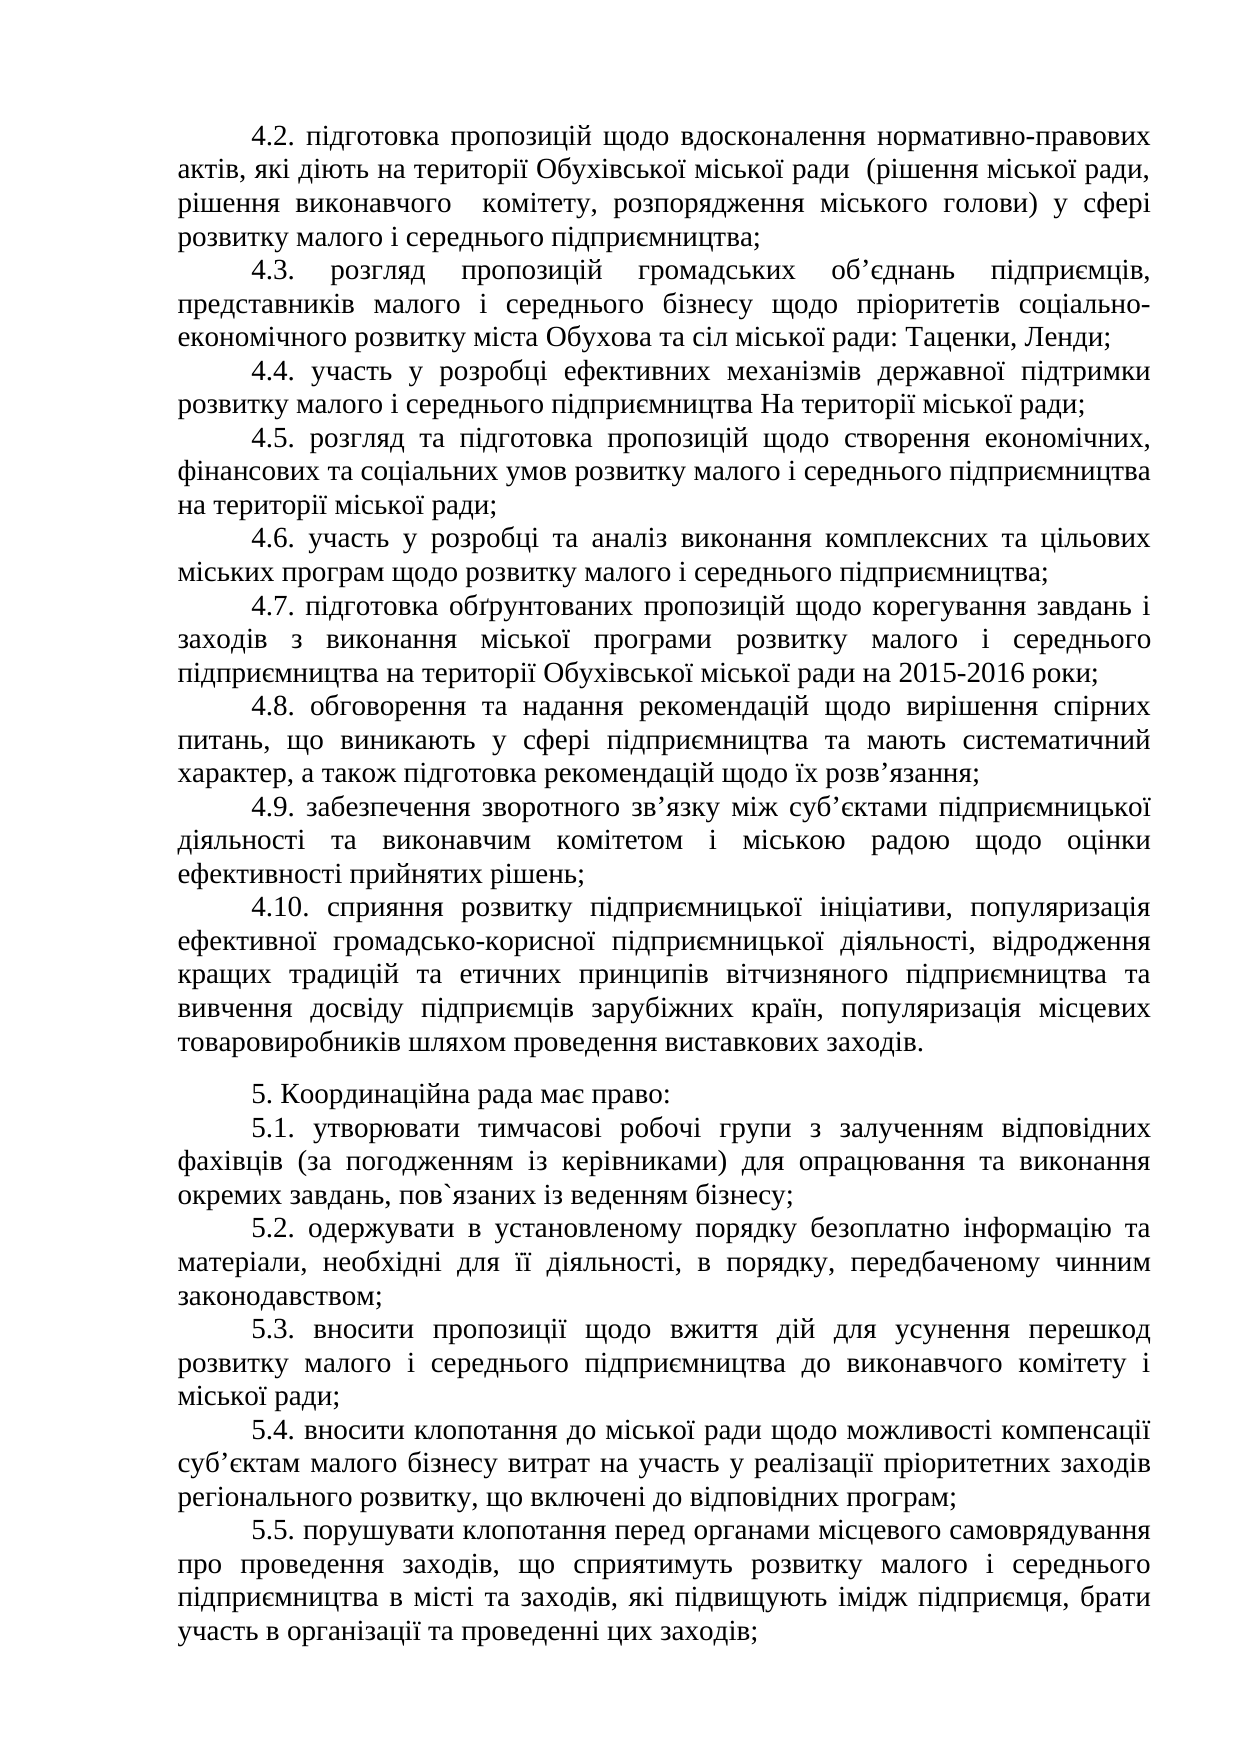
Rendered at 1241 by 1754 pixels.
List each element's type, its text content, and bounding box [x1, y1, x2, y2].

text 5.1. утворювати тимчасові робочі групи з залученням відповідних фахівців (за погодженням із керівниками) для опрацювання та виконання окремих завдань, пов`язаних із веденням бізнесу; [177, 1110, 1152, 1211]
text 4.7. підготовка обґрунтованих пропозицій щодо корегування завдань і заходів з виконання міської програми розвитку малого і середнього підприємництва на території Обухівської міської ради на 2015-2016 роки; [177, 588, 1152, 688]
text 5.5. порушувати клопотання перед органами місцевого самоврядування про проведення заходів, що сприятимуть розвитку малого і середнього підприємництва в місті та заходів, які підвищують імідж підприємця, брати участь в організації та проведенні цих заходів; [177, 1512, 1152, 1647]
text 5.3. вносити пропозиції щодо вжиття дій для усунення перешкод розвитку малого і середнього підприємництва до виконавчого комітету і міської ради; [177, 1311, 1152, 1412]
text 4.2. підготовка пропозицій щодо вдосконалення нормативно-правових актів, які діють на території Обухівської міської ради (рішення міської ради, рішення виконавчого комітету, розпорядження міського голови) у сфері розвитку малого і середнього підприємництва; [177, 118, 1152, 252]
text 4.4. участь у розробці ефективних механізмів державної підтримки розвитку малого і середнього підприємництва На території міської ради; [177, 353, 1152, 420]
text 4.5. розгляд та підготовка пропозицій щодо створення економічних, фінансових та соціальних умов розвитку малого і середнього підприємництва на території міської ради; [177, 420, 1152, 521]
text 4.10. сприяння розвитку підприємницької ініціативи, популяризація ефективної громадсько-корисної підприємницької діяльності, відродження кращих традицій та етичних принципів вітчизняного підприємництва та вивчення досвіду підприємців зарубіжних країн, популяризація місцевих товаровиробників шляхом проведення виставкових заходів. [177, 889, 1152, 1057]
text 5. Координаційна рада має право: [177, 1076, 1152, 1110]
text 5.4. вносити клопотання до міської ради щодо можливості компенсації суб’єктам малого бізнесу витрат на участь у реалізації пріоритетних заходів регіонального розвитку, що включені до відповідних програм; [177, 1412, 1152, 1512]
text 4.8. обговорення та надання рекомендацій щодо вирішення спірних питань, що виникають у сфері підприємництва та мають систематичний характер, а також підготовка рекомендацій щодо їх розв’язання; [177, 688, 1152, 789]
text 5.2. одержувати в установленому порядку безоплатно інформацію та матеріали, необхідні для її діяльності, в порядку, передбаченому чинним законодавством; [177, 1211, 1152, 1311]
text 4.3. розгляд пропозицій громадських об’єднань підприємців, представників малого і середнього бізнесу щодо пріоритетів соціально-економічного розвитку міста Обухова та сіл міської ради: Таценки, Ленди; [177, 252, 1152, 353]
text 4.9. забезпечення зворотного зв’язку між суб’єктами підприємницької діяльності та виконавчим комітетом і міською радою щодо оцінки ефективності прийнятих рішень; [177, 789, 1152, 889]
text 4.6. участь у розробці та аналіз виконання комплексних та цільових міських програм щодо розвитку малого і середнього підприємництва; [177, 521, 1152, 588]
